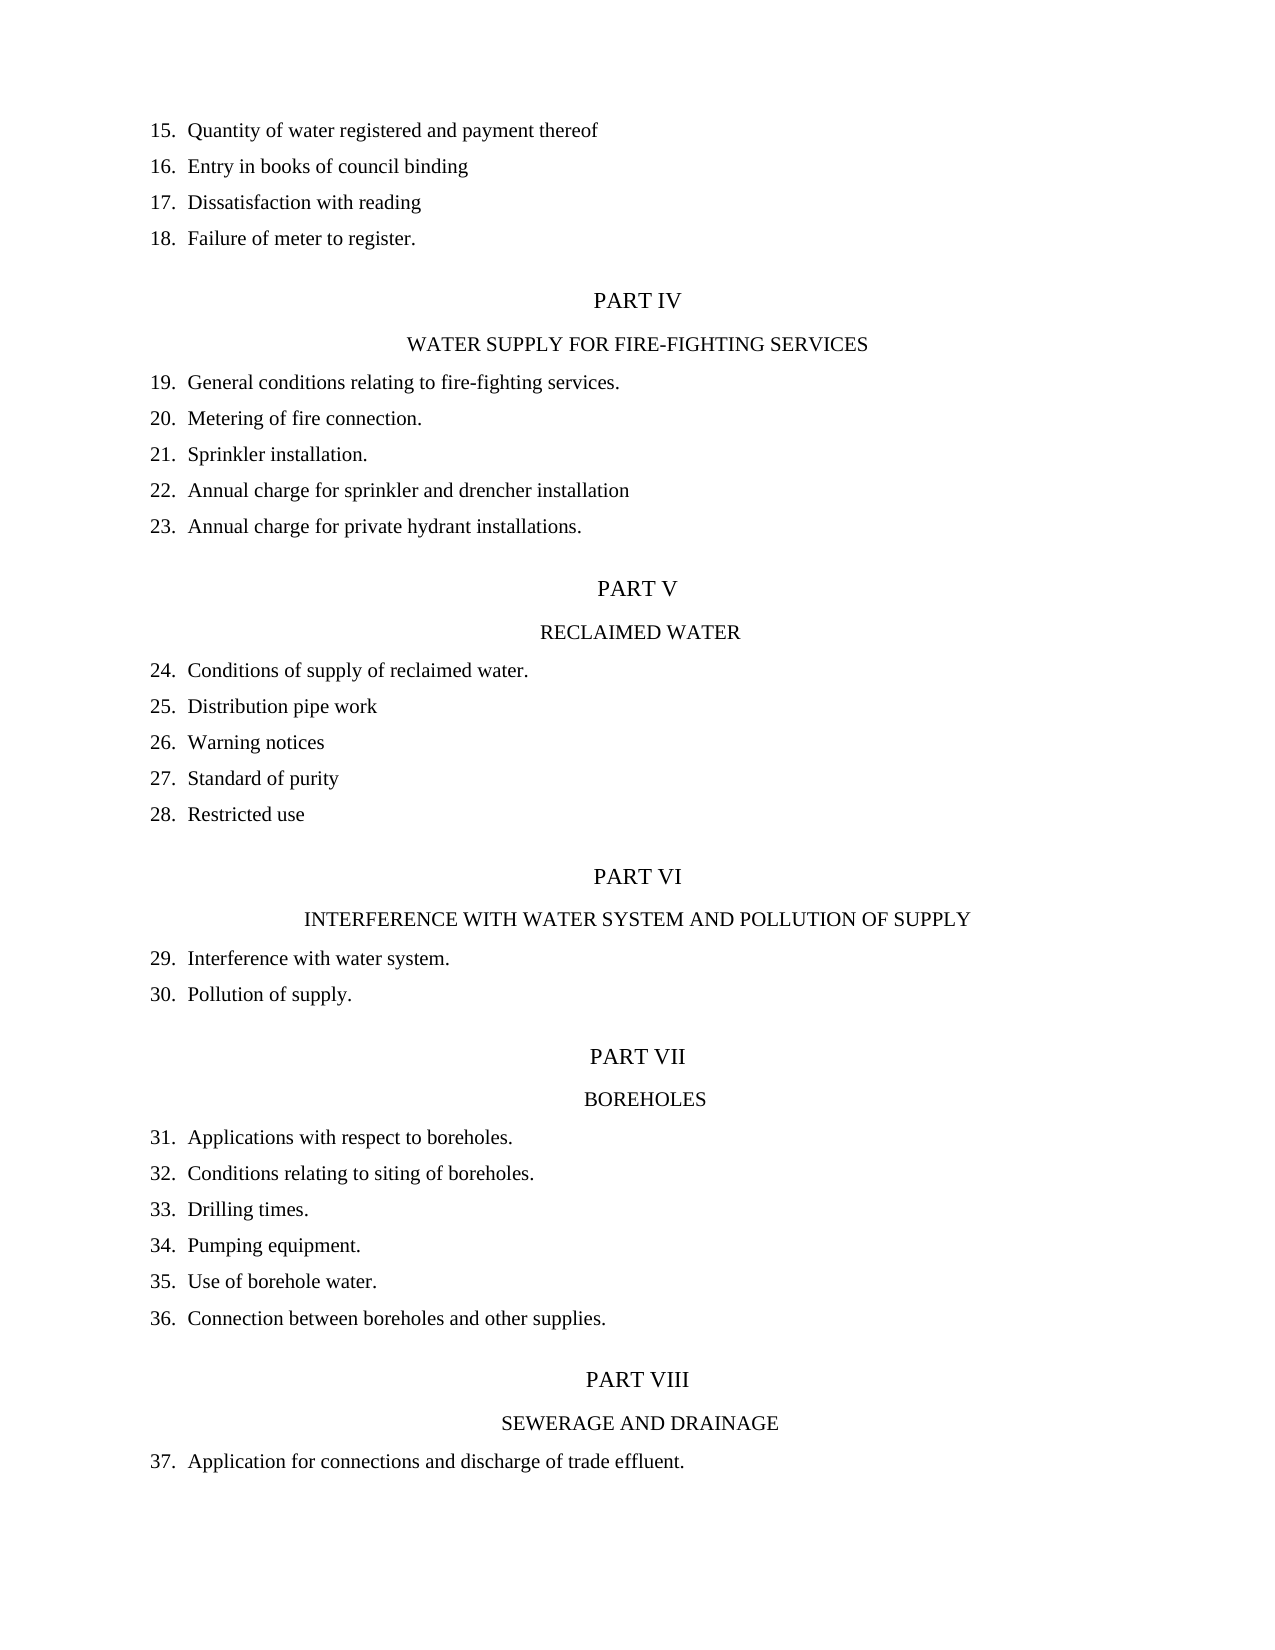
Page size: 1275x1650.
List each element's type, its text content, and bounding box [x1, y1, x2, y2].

title WATER SUPPLY FOR FIRE-FIGHTING SERVICES [150, 326, 1125, 357]
list Annual charge for sprinkler and drencher installation [150, 478, 1125, 502]
list Application for connections and discharge of trade effluent. [150, 1449, 1125, 1473]
title RECLAIMED WATER [150, 614, 1125, 645]
list Dissatisfaction with reading [150, 190, 1125, 214]
text Part vi [150, 863, 1125, 889]
list Use of borehole water. [150, 1269, 1125, 1293]
list Distribution pipe work [150, 694, 1125, 718]
list Applications with respect to boreholes. [150, 1125, 1125, 1149]
list Entry in books of council binding [150, 154, 1125, 178]
list Conditions relating to siting of boreholes. [150, 1161, 1125, 1185]
list General conditions relating to fire-fighting services. [150, 370, 1125, 394]
list Restricted use [150, 802, 1125, 826]
title BOREHOLES [150, 1082, 1125, 1113]
text part vii [150, 1043, 1125, 1069]
list Conditions of supply of reclaimed water. [150, 658, 1125, 682]
list Metering of fire connection. [150, 406, 1125, 430]
list Interference with water system. [150, 946, 1125, 970]
text part v [150, 575, 1125, 602]
list Pollution of supply. [150, 982, 1125, 1006]
title INTERFERENCE WITH WATER SYSTEM AND POLLUTION OF SUPPLY [150, 902, 1125, 933]
list Standard of purity [150, 766, 1125, 790]
list Warning notices [150, 730, 1125, 754]
text part iv [150, 287, 1125, 314]
list Failure of meter to register. [150, 226, 1125, 250]
list Annual charge for private hydrant installations. [150, 514, 1125, 538]
text part viii [150, 1367, 1125, 1393]
list Quantity of water registered and payment thereof [150, 118, 1125, 142]
list Drilling times. [150, 1197, 1125, 1221]
title SEWERAGE AND DRAINAGE [150, 1405, 1125, 1437]
list Connection between boreholes and other supplies. [150, 1306, 1125, 1329]
list Pumping equipment. [150, 1233, 1125, 1257]
list Sprinkler installation. [150, 442, 1125, 466]
